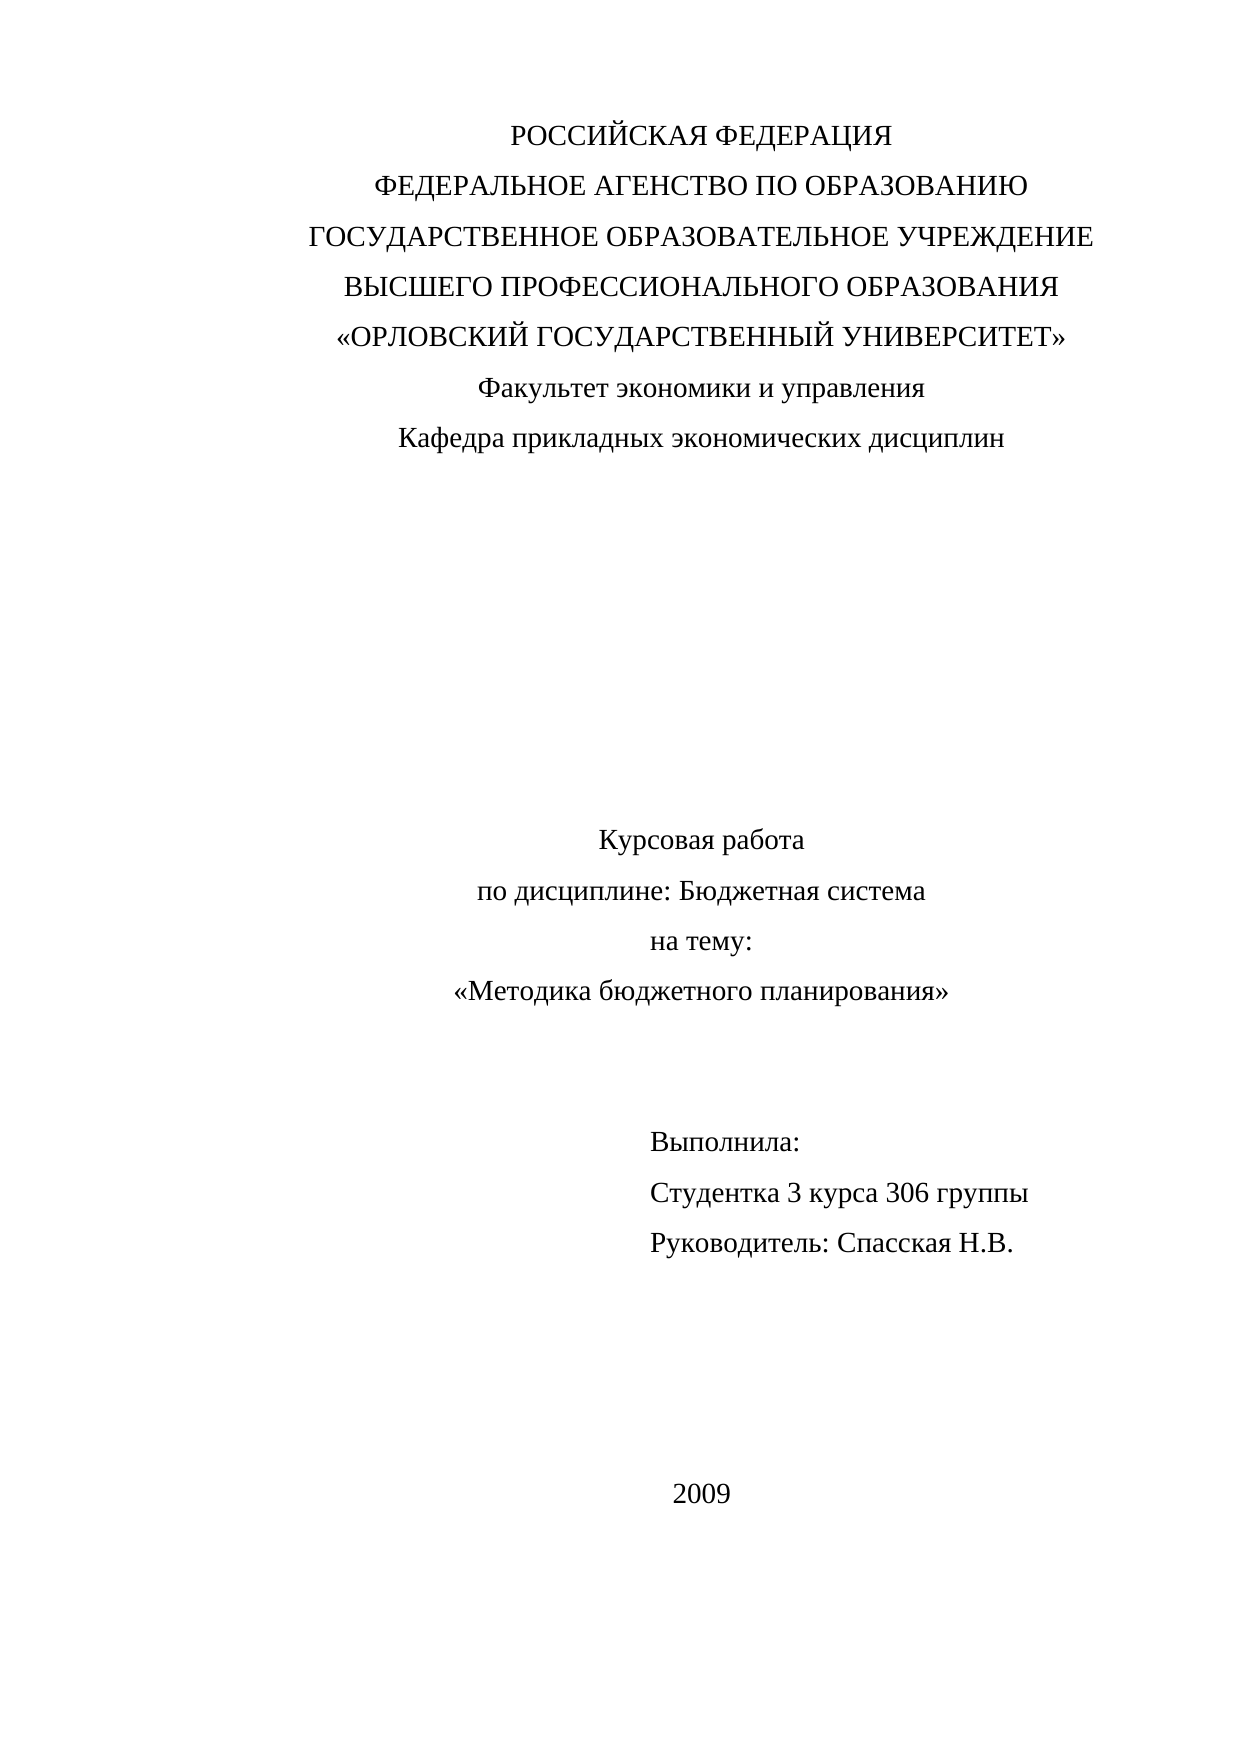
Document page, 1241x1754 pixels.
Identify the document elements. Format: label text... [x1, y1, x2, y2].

text РОССИЙСКАЯ ФЕДЕРАЦИЯ [177, 118, 1152, 152]
text на тему: [177, 923, 1152, 957]
text ГОСУДАРСТВЕННОЕ ОБРАЗОВАТЕЛЬНОЕ УЧРЕЖДЕНИЕ [177, 219, 1152, 252]
text «Методика бюджетного планирования» [177, 973, 1152, 1007]
text «ОРЛОВСКИЙ ГОСУДАРСТВЕННЫЙ УНИВЕРСИТЕТ» [177, 319, 1152, 353]
text Курсовая работа [177, 822, 1152, 856]
text Руководитель: Спасская Н.В. [650, 1225, 1152, 1258]
text Кафедра прикладных экономических дисциплин [177, 420, 1152, 453]
text 2009 [177, 1477, 1152, 1510]
text ФЕДЕРАЛЬНОЕ АГЕНСТВО ПО ОБРАЗОВАНИЮ [177, 168, 1152, 202]
text Студентка 3 курса 306 группы [650, 1175, 1152, 1208]
text Выполнила: [650, 1124, 1152, 1158]
text по дисциплине: Бюджетная система [177, 873, 1152, 906]
text Факультет экономики и управления [177, 370, 1152, 403]
text ВЫСШЕГО ПРОФЕССИОНАЛЬНОГО ОБРАЗОВАНИЯ [177, 269, 1152, 303]
